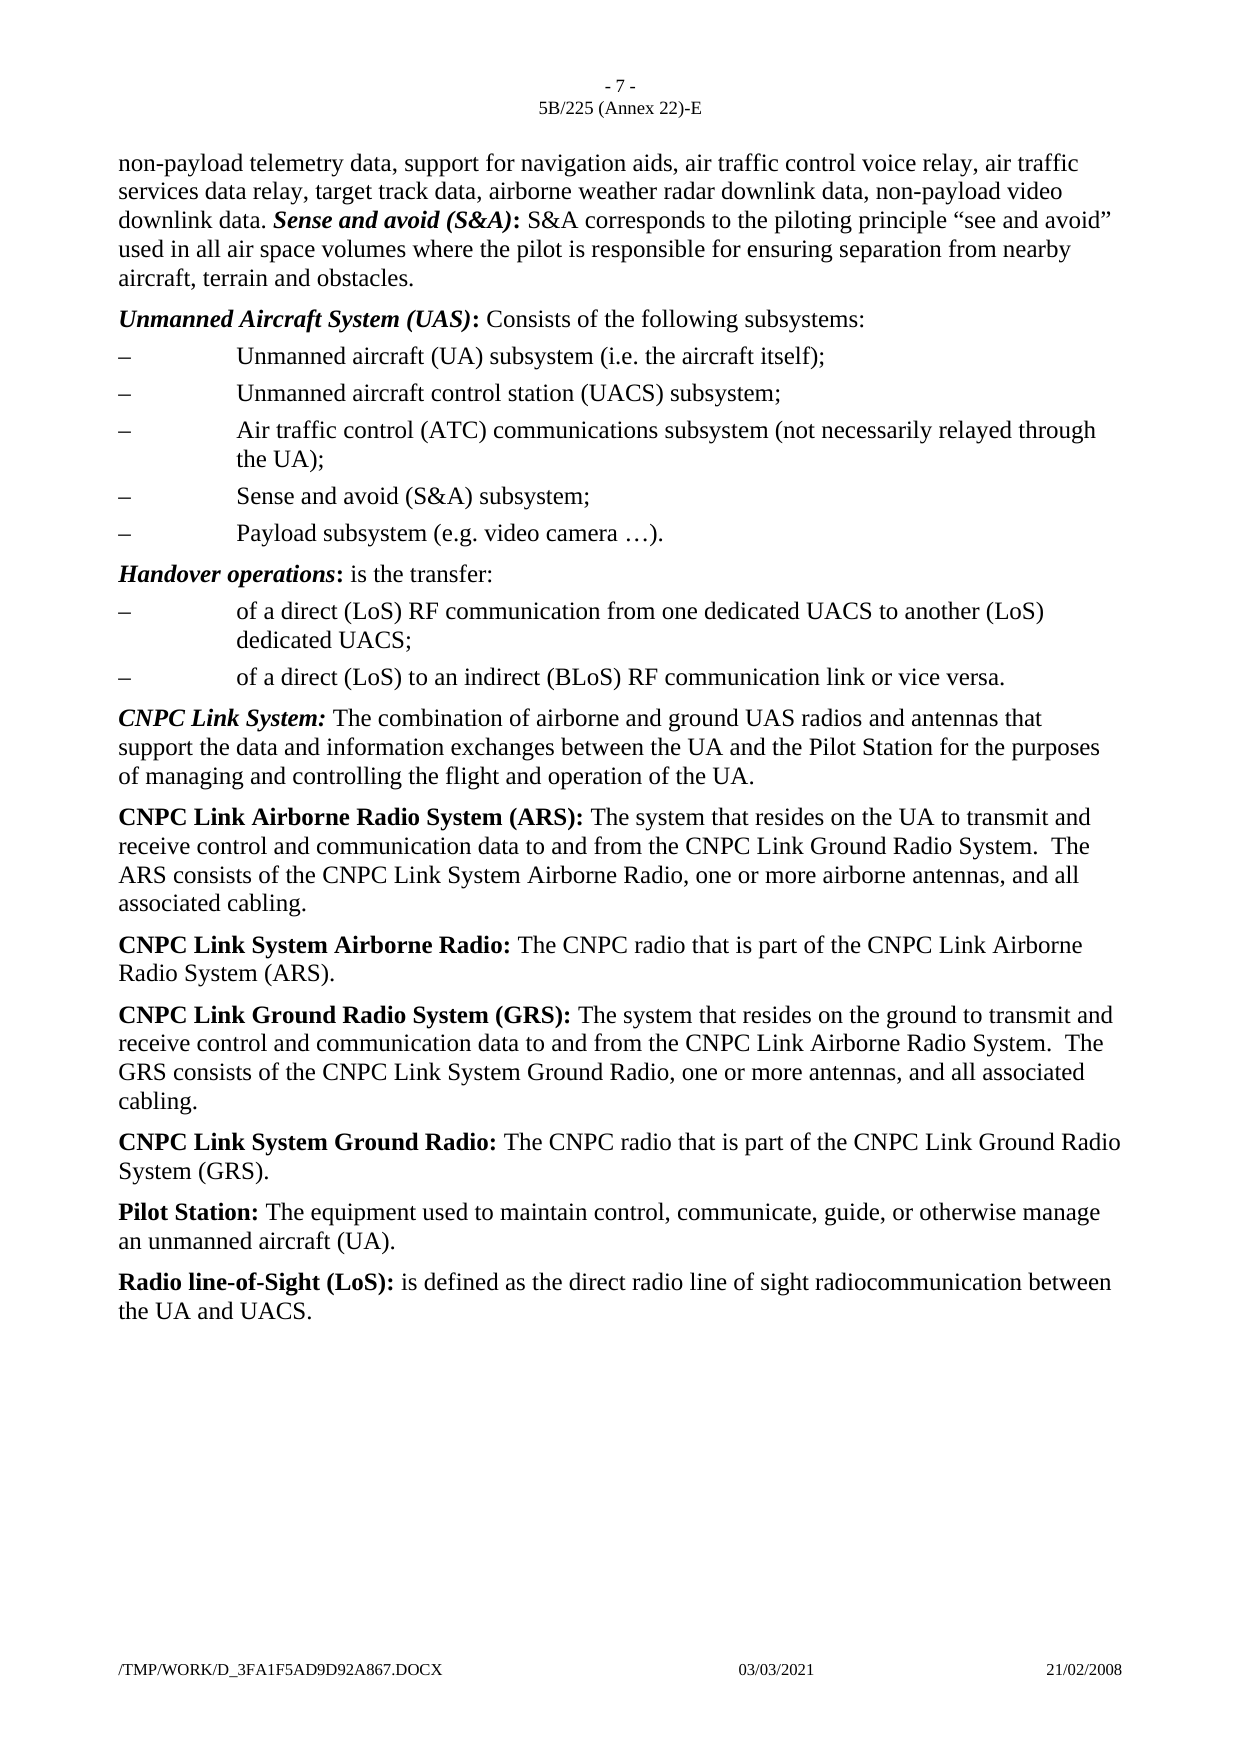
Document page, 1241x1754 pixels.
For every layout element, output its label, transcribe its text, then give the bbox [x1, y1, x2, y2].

text – of a direct (LoS) to an indirect (BLoS) RF communication link or vice versa. [118, 662, 1122, 691]
text Unmanned Aircraft System (UAS): Consists of the following subsystems: [118, 304, 1122, 333]
text CNPC Link System Ground Radio: The CNPC radio that is part of the CNPC Link Ground Radio System (GRS). [118, 1127, 1122, 1185]
text CNPC Link System Airborne Radio: The CNPC radio that is part of the CNPC Link Airborne Radio System (ARS). [118, 930, 1122, 987]
text Handover operations: is the transfer: [118, 559, 1122, 588]
text CNPC Link Ground Radio System (GRS): The system that resides on the ground to transmit and receive control and communication data to and from the CNPC Link Airborne Radio System. The GRS consists of the CNPC Link System Ground Radio, one or more antennas, and all associated cabling. [118, 1000, 1122, 1115]
text CNPC Link Airborne Radio System (ARS): The system that resides on the UA to transmit and receive control and communication data to and from the CNPC Link Ground Radio System. The ARS consists of the CNPC Link System Airborne Radio, one or more airborne antennas, and all associated cabling. [118, 802, 1122, 917]
text CNPC Link System: The combination of airborne and ground UAS radios and antennas that support the data and information exchanges between the UA and the Pilot Station for the purposes of managing and controlling the flight and operation of the UA. [118, 703, 1122, 790]
text Radio line-of-Sight (LoS): is defined as the direct radio line of sight radiocommunication between the UA and UACS. [118, 1267, 1122, 1325]
text – Unmanned aircraft (UA) subsystem (i.e. the aircraft itself); [118, 341, 1122, 370]
text Pilot Station: The equipment used to maintain control, communicate, guide, or otherwise manage an unmanned aircraft (UA). [118, 1197, 1122, 1255]
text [118, 148, 1122, 291]
text – Sense and avoid (S&A) subsystem; [118, 481, 1122, 510]
text – Air traffic control (ATC) communications subsystem (not necessarily relayed through the UA); [118, 415, 1122, 473]
text – Payload subsystem (e.g. video camera …). [118, 518, 1122, 547]
text – of a direct (LoS) RF communication from one dedicated UACS to another (LoS) dedicated UACS; [118, 596, 1122, 654]
text – Unmanned aircraft control station (UACS) subsystem; [118, 378, 1122, 407]
